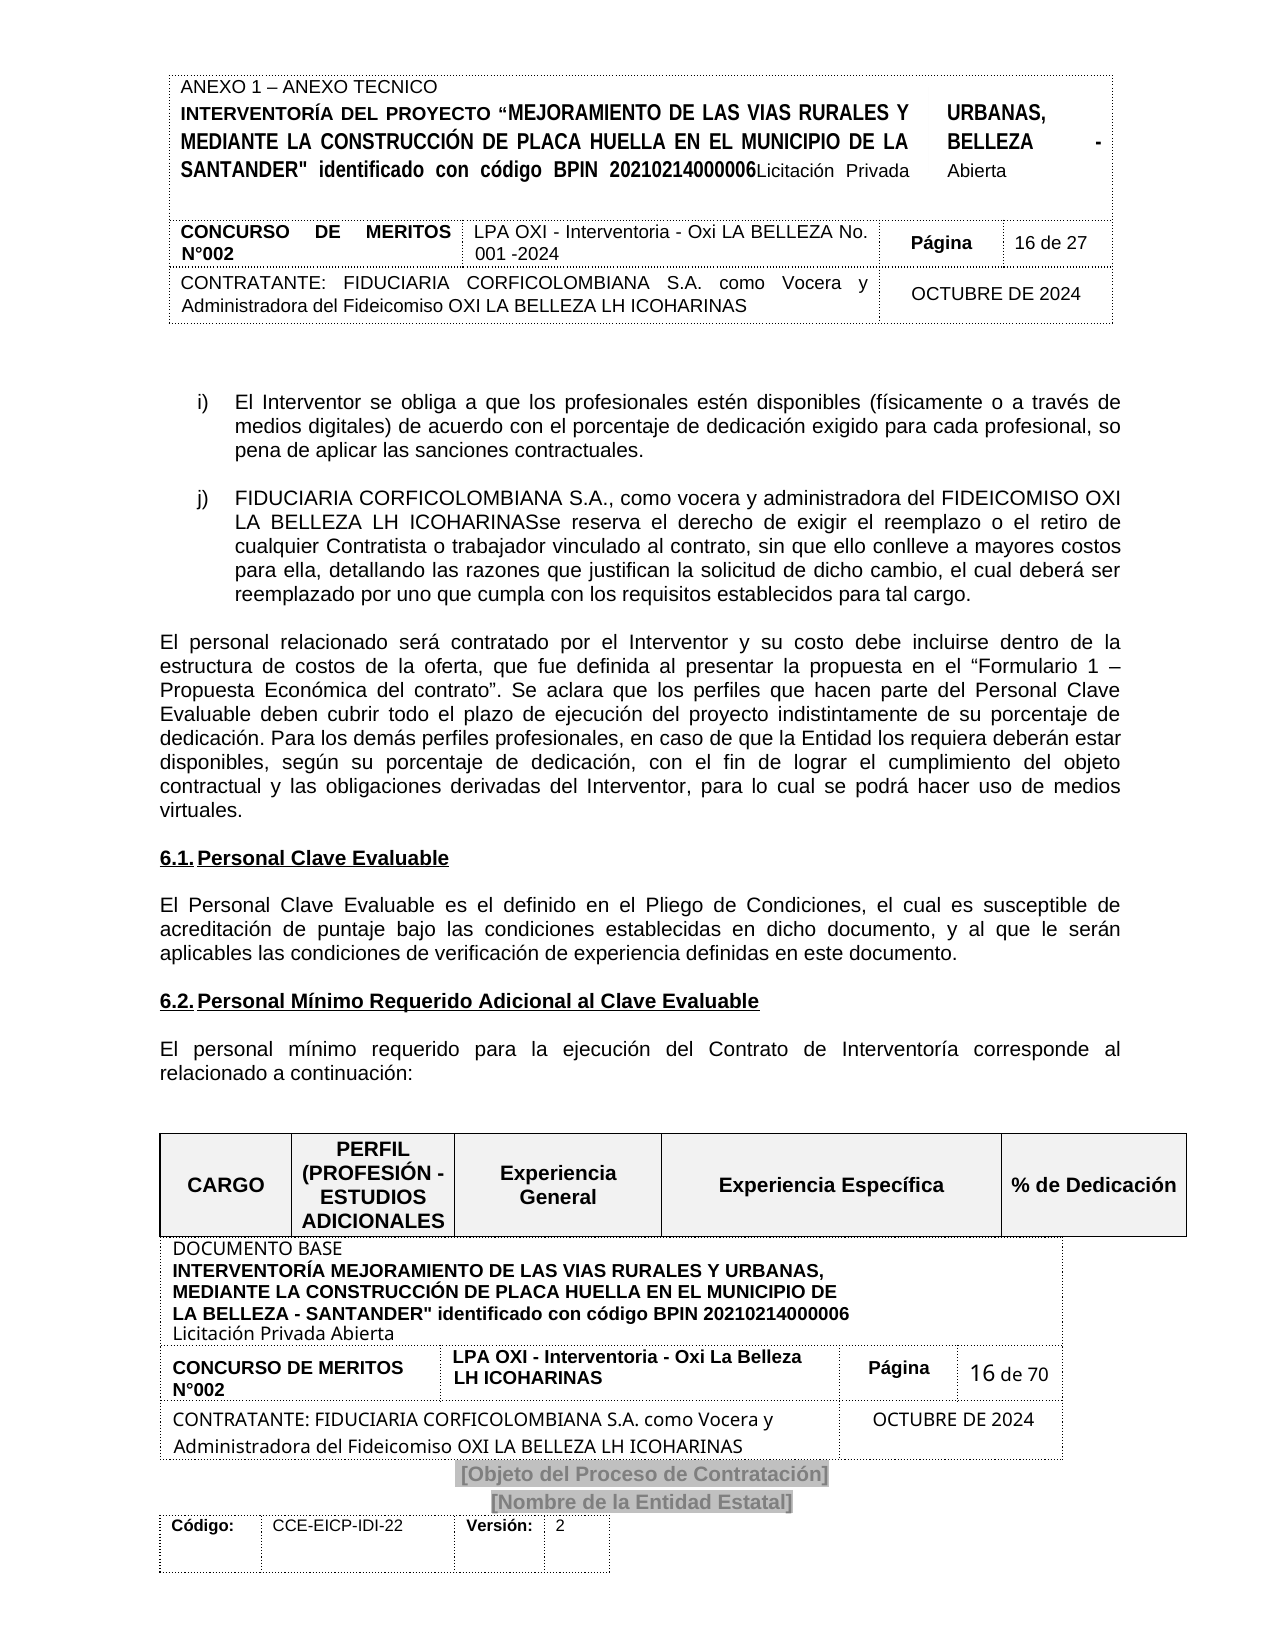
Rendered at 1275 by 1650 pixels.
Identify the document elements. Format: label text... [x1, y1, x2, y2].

text El personal mínimo requerido para la ejecución del Contrato de Interventoría corresponde al relacionado a continuación: [159, 1037, 1122, 1085]
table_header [292, 1134, 454, 1236]
text El personal relacionado será contratado por el Interventor y su costo debe incluirse dentro de la estructura de costos de la oferta, que fue definida al presentar la propuesta en el “Formulario 1 – Propuesta Económica del contrato”. Se aclara que los perfiles que hacen parte del Personal Clave Evaluable deben cubrir todo el plazo de ejecución del proyecto indistintamente de su porcentaje de dedicación. Para los demás perfiles profesionales, en caso de que la Entidad los requiera deberán estar disponibles, según su porcentaje de dedicación, con el fin de lograr el cumplimiento del objeto contractual y las obligaciones derivadas del Interventor, para lo cual se podrá hacer uso de medios virtuales. [159, 630, 1122, 821]
list Personal Clave Evaluable [159, 845, 1122, 869]
table_header % de Dedicación [1002, 1134, 1186, 1236]
list Personal Mínimo Requerido Adicional al Clave Evaluable [159, 989, 1122, 1013]
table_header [662, 1134, 1001, 1236]
table_header Experiencia General [455, 1134, 661, 1236]
list FIDUCIARIA CORFICOLOMBIANA S.A., como vocera y administradora del FIDEICOMISO OXI LA BELLEZA LH ICOHARINASse reserva el derecho de exigir el reemplazo o el retiro de cualquier Contratista o trabajador vinculado al contrato, sin que ello conlleve a mayores costos para ella, detallando las razones que justifican la solicitud de dicho cambio, el cual deberá ser reemplazado por uno que cumpla con los requisitos establecidos para tal cargo. [197, 486, 1122, 606]
text El Personal Clave Evaluable es el definido en el Pliego de Condiciones, el cual es susceptible de acreditación de puntaje bajo las condiciones establecidas en dicho documento, y al que le serán aplicables las condiciones de verificación de experiencia definidas en este documento. [159, 893, 1122, 965]
table_header CARGO [161, 1134, 291, 1236]
list El Interventor se obliga a que los profesionales estén disponibles (físicamente o a través de medios digitales) de acuerdo con el porcentaje de dedicación exigido para cada profesional, so pena de aplicar las sanciones contractuales. [197, 390, 1122, 462]
